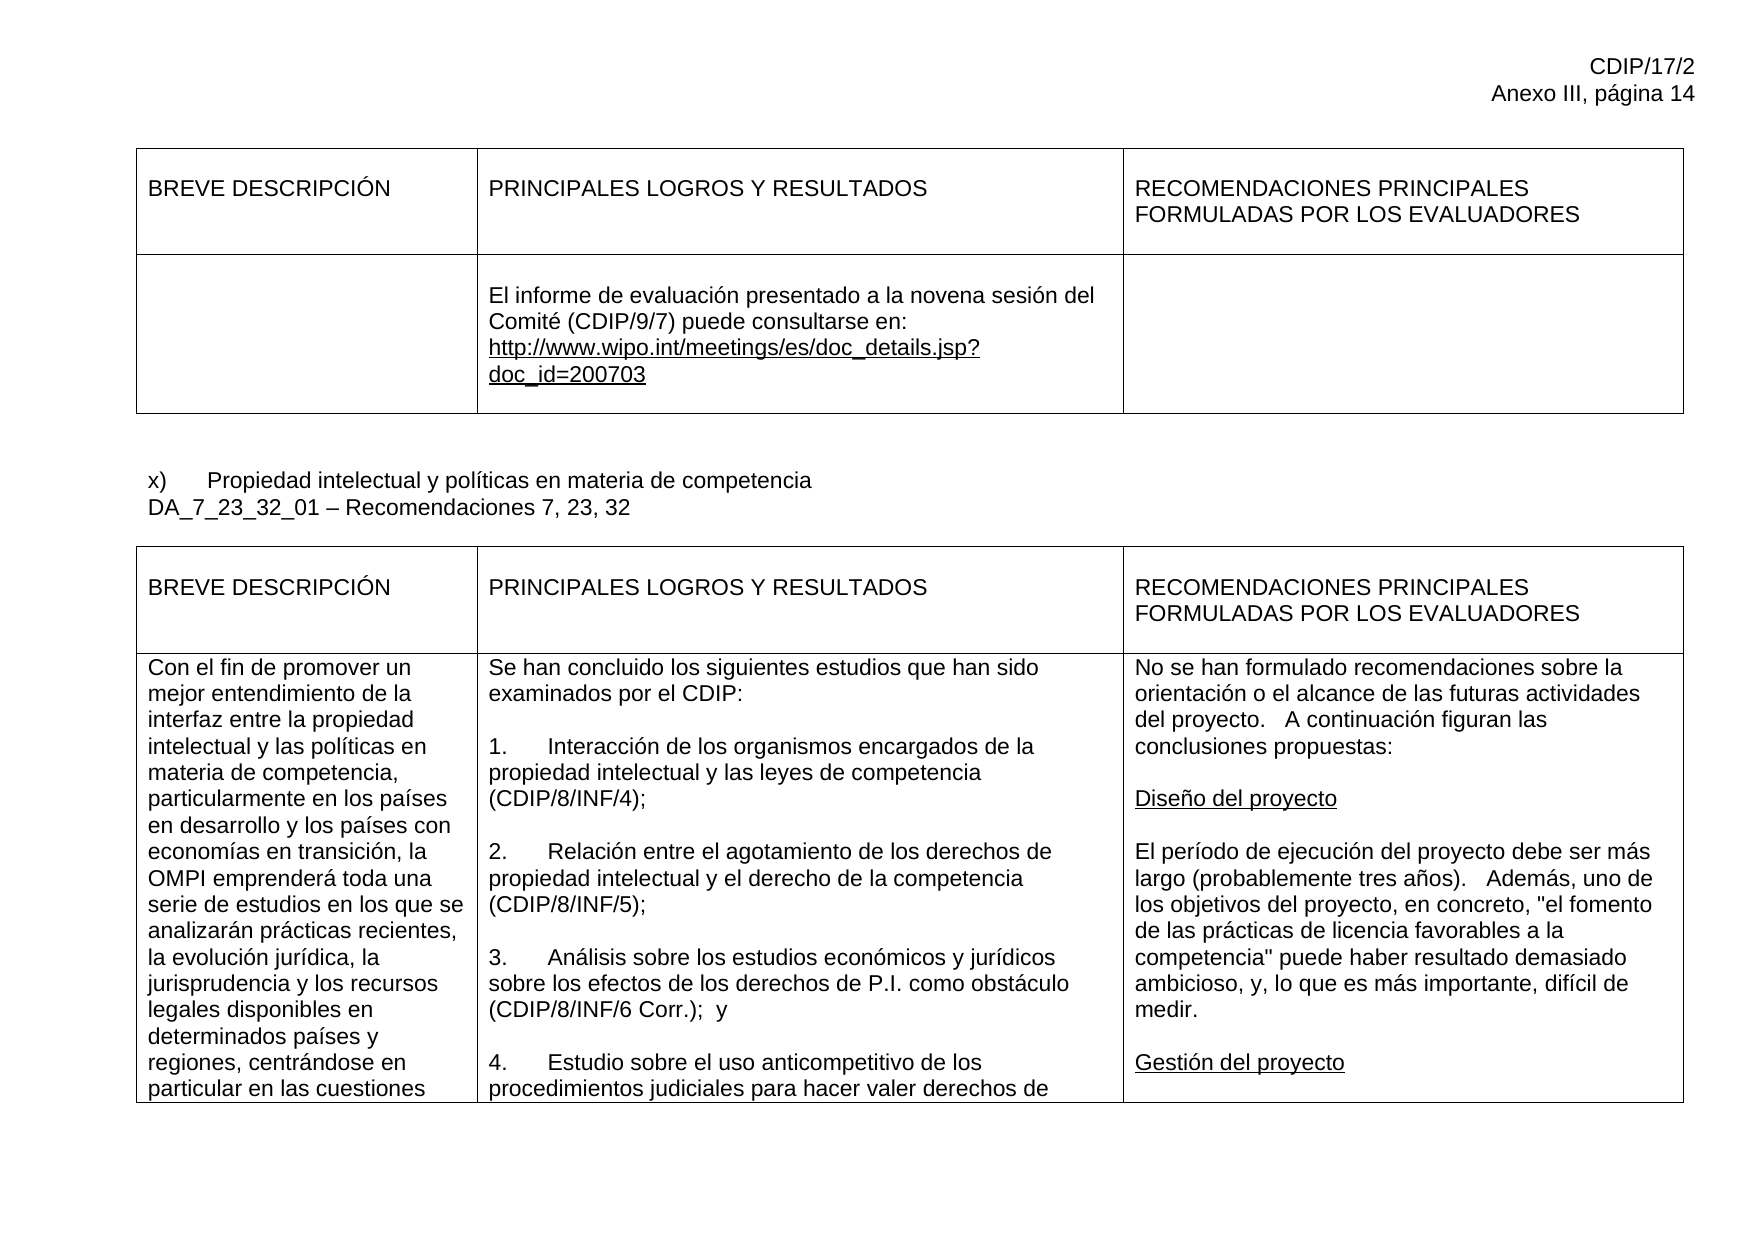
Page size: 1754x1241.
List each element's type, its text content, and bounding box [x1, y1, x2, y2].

table_header RECOMENDACIONES PRINCIPALES FORMULADAS POR LOS EVALUADORES [1124, 149, 1683, 254]
table_header PRINCIPALES LOGROS Y RESULTADOS [478, 149, 1123, 254]
text x) Propiedad intelectual y políticas en materia de competencia [148, 467, 1695, 493]
table_header PRINCIPALES LOGROS Y RESULTADOS [478, 547, 1123, 653]
table_header BREVE DESCRIPCIÓN [137, 547, 477, 653]
table_header BREVE DESCRIPCIÓN [137, 149, 477, 254]
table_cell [137, 255, 477, 413]
table_header RECOMENDACIONES PRINCIPALES FORMULADAS POR LOS EVALUADORES [1124, 547, 1683, 653]
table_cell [1124, 654, 1683, 1102]
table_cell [478, 255, 1123, 413]
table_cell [1124, 255, 1683, 413]
text DA_7_23_32_01 – Recomendaciones 7, 23, 32 [148, 493, 1695, 520]
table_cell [137, 654, 477, 1102]
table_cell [478, 654, 1123, 1102]
